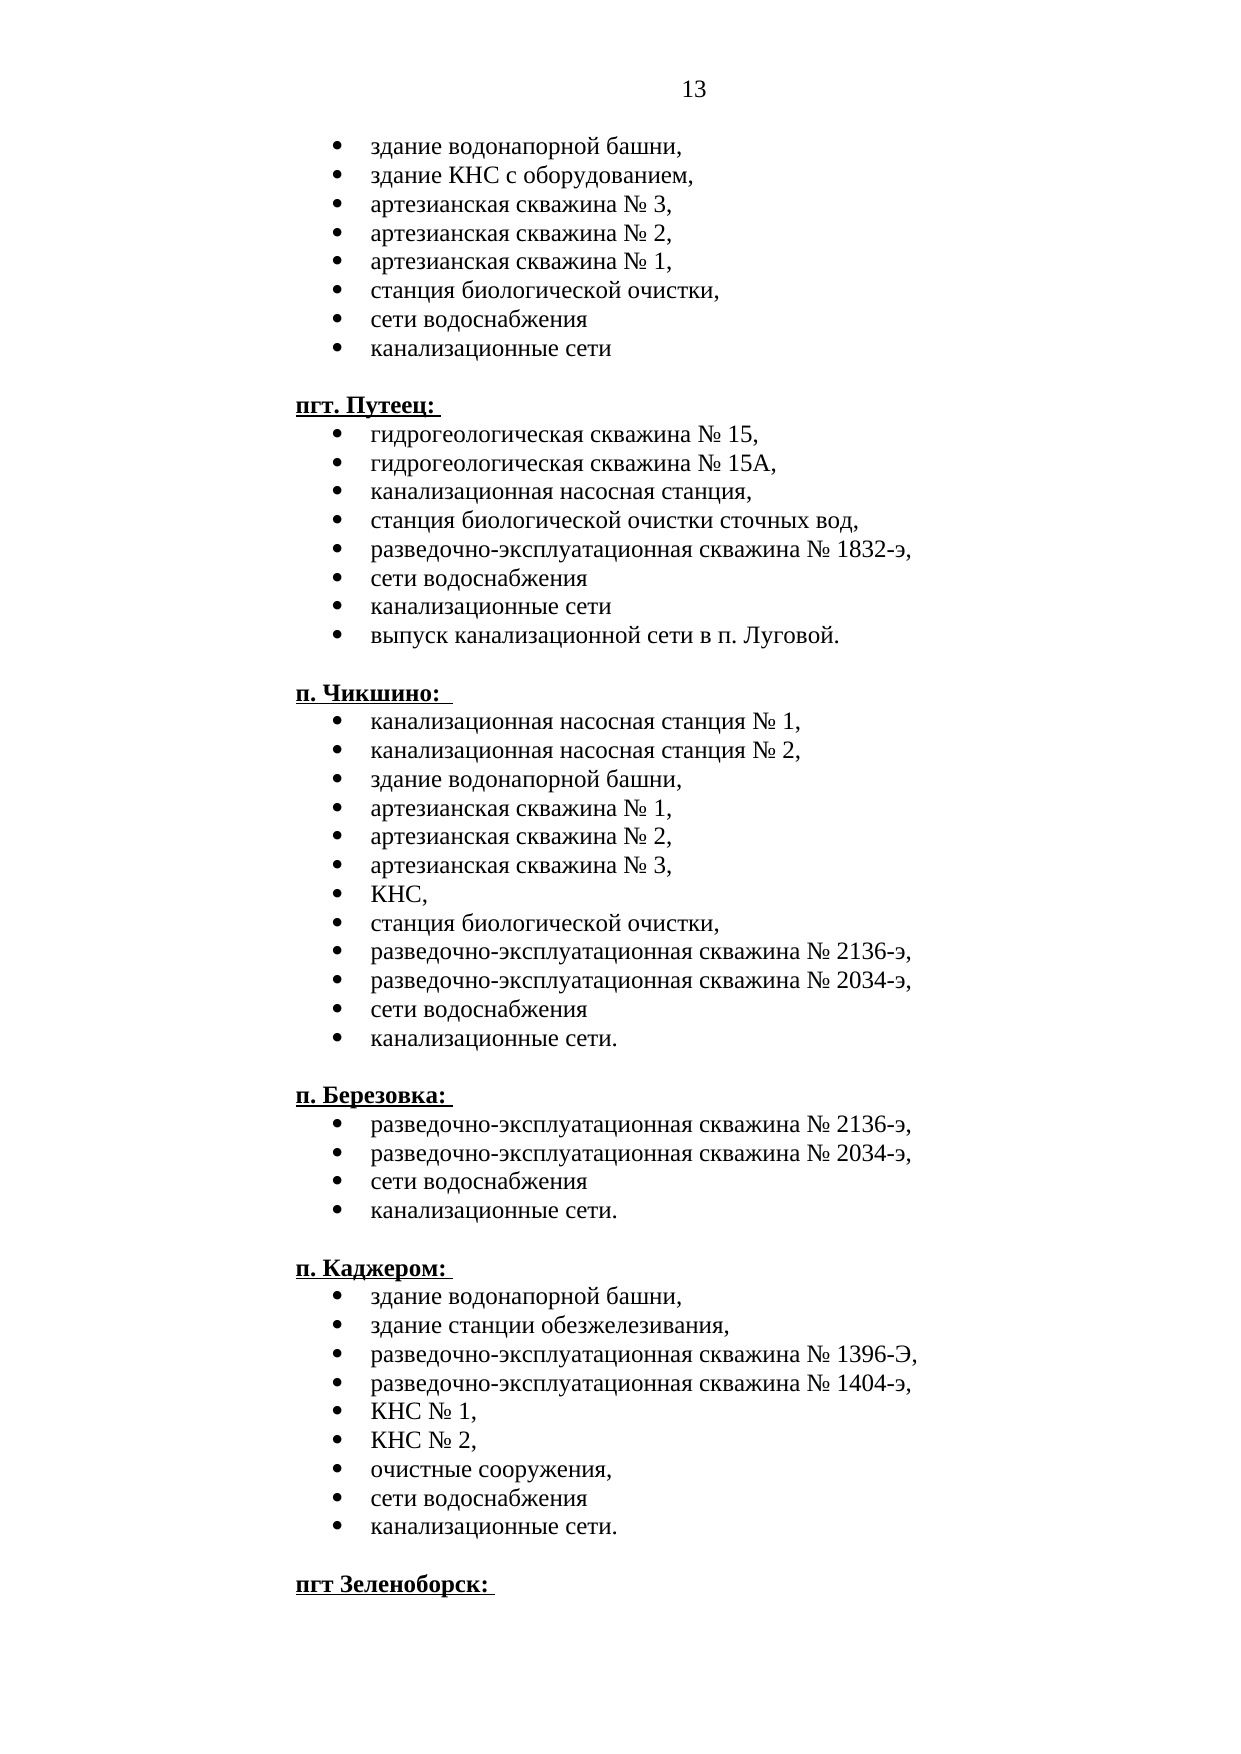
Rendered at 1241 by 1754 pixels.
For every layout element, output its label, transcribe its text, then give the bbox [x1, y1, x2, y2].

list канализационная насосная станция № 2, [333, 735, 1181, 764]
list здание водонапорной башни, [333, 1281, 1181, 1310]
list канализационные сети. [333, 1511, 1181, 1540]
list канализационные сети. [333, 1195, 1181, 1224]
list гидрогеологическая скважина № 15, [333, 419, 1181, 448]
list разведочно-эксплуатационная скважина № 1832-э, [333, 534, 1181, 563]
list разведочно-эксплуатационная скважина № 2136-э, [333, 936, 1181, 965]
list разведочно-эксплуатационная скважина № 2034-э, [333, 965, 1181, 994]
text пгт. Путеец: [207, 390, 1181, 419]
list артезианская скважина № 3, [333, 189, 1181, 218]
list канализационная насосная станция, [333, 476, 1181, 505]
list артезианская скважина № 1, [333, 246, 1181, 275]
list здание станции обезжелезивания, [333, 1310, 1181, 1339]
list разведочно-эксплуатационная скважина № 1404-э, [333, 1368, 1181, 1396]
list станция биологической очистки, [333, 908, 1181, 936]
list здание водонапорной башни, [333, 764, 1181, 793]
list канализационная насосная станция № 1, [333, 706, 1181, 735]
list КНС № 1, [333, 1396, 1181, 1425]
list канализационные сети [333, 591, 1181, 620]
list артезианская скважина № 1, [333, 793, 1181, 821]
list артезианская скважина № 3, [333, 850, 1181, 879]
list выпуск канализационной сети в п. Луговой. [333, 620, 1181, 649]
list канализационные сети [333, 333, 1181, 361]
text п. Чикшино: [207, 678, 1181, 706]
list разведочно-эксплуатационная скважина № 2136-э, [333, 1109, 1181, 1138]
list КНС, [333, 879, 1181, 908]
list здание КНС с оборудованием, [333, 160, 1181, 189]
list сети водоснабжения [333, 1166, 1181, 1195]
list здание водонапорной башни, [333, 131, 1181, 160]
list станция биологической очистки сточных вод, [333, 505, 1181, 534]
list сети водоснабжения [333, 1483, 1181, 1511]
text пгт Зеленоборск: [207, 1569, 1181, 1598]
list очистные сооружения, [333, 1454, 1181, 1483]
text п. Каджером: [207, 1253, 1181, 1281]
list станция биологической очистки, [333, 275, 1181, 304]
list КНС № 2, [333, 1425, 1181, 1454]
list разведочно-эксплуатационная скважина № 2034-э, [333, 1138, 1181, 1166]
text п. Березовка: [207, 1080, 1181, 1109]
list сети водоснабжения [333, 563, 1181, 591]
list канализационные сети. [333, 1023, 1181, 1051]
list гидрогеологическая скважина № 15А, [333, 448, 1181, 476]
list сети водоснабжения [333, 304, 1181, 333]
list разведочно-эксплуатационная скважина № 1396-Э, [333, 1339, 1181, 1368]
list сети водоснабжения [333, 994, 1181, 1023]
list артезианская скважина № 2, [333, 821, 1181, 850]
list артезианская скважина № 2, [333, 218, 1181, 246]
